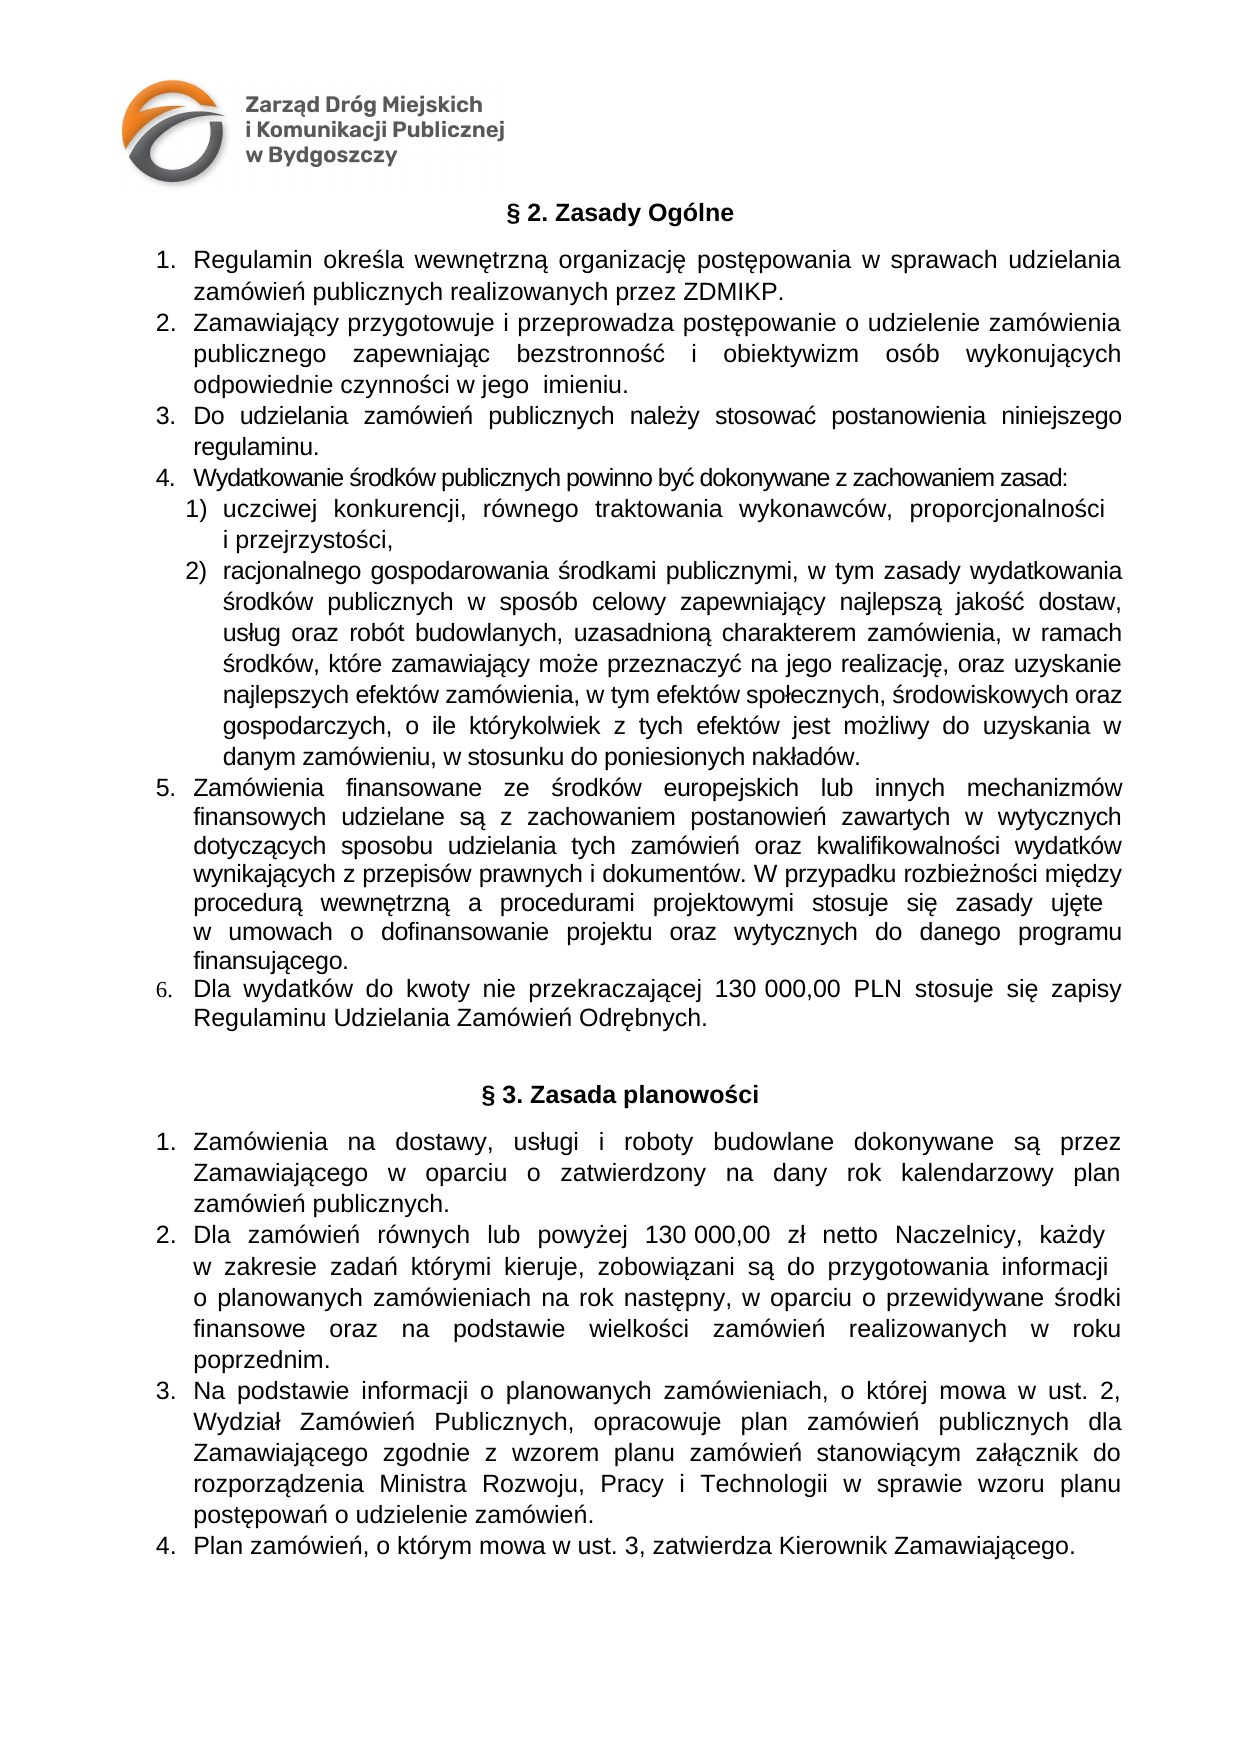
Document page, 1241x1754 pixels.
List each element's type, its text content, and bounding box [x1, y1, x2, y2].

list Zamawiający przygotowuje i przeprowadza postępowanie o udzielenie zamówienia publicznego zapewniając bezstronność i obiektywizm osób wykonujących odpowiednie czynności w jego imieniu. [156, 307, 1122, 398]
list Zamówienia na dostawy, usługi i roboty budowlane dokonywane są przez Zamawiającego w oparciu o zatwierdzony na dany rok kalendarzowy plan zamówień publicznych. [156, 1127, 1122, 1218]
list Regulamin określa wewnętrzną organizację postępowania w sprawach udzielania zamówień publicznych realizowanych przez ZDMIKP. [156, 245, 1122, 305]
list uczciwej konkurencji, równego traktowania wykonawców, proporcjonalności i przejrzystości, [185, 494, 1122, 553]
list Plan zamówień, o którym mowa w ust. 3, zatwierdza Kierownik Zamawiającego. [156, 1531, 1122, 1559]
list Wydatkowanie środków publicznych powinno być dokonywane z zachowaniem zasad: [156, 463, 1122, 491]
text § 2. Zasady Ogólne [118, 198, 1122, 226]
picture [118, 73, 505, 193]
list Dla wydatków do kwoty nie przekraczającej 130 000,00 PLN stosuje się zapisy Regulaminu Udzielania Zamówień Odrębnych. [156, 974, 1122, 1032]
list racjonalnego gospodarowania środkami publicznymi, w tym zasady wydatkowania środków publicznych w sposób celowy zapewniający najlepszą jakość dostaw, usług oraz robót budowlanych, uzasadnioną charakterem zamówienia, w ramach środków, które zamawiający może przeznaczyć na jego realizację, oraz uzyskanie najlepszych efektów zamówienia, w tym efektów społecznych, środowiskowych oraz gospodarczych, o ile którykolwiek z tych efektów jest możliwy do uzyskania w danym zamówieniu, w stosunku do poniesionych nakładów. [185, 556, 1122, 771]
list Na podstawie informacji o planowanych zamówieniach, o której mowa w ust. 2, Wydział Zamówień Publicznych, opracowuje plan zamówień publicznych dla Zamawiającego zgodnie z wzorem planu zamówień stanowiącym załącznik do rozporządzenia Ministra Rozwoju, Pracy i Technologii w sprawie wzoru planu postępowań o udzielenie zamówień. [156, 1376, 1122, 1528]
list Dla zamówień równych lub powyżej 130 000,00 zł netto Naczelnicy, każdy w zakresie zadań którymi kieruje, zobowiązani są do przygotowania informacji o planowanych zamówieniach na rok następny, w oparciu o przewidywane środki finansowe oraz na podstawie wielkości zamówień realizowanych w roku poprzednim. [156, 1220, 1122, 1373]
list Zamówienia finansowane ze środków europejskich lub innych mechanizmów finansowych udzielane są z zachowaniem postanowień zawartych w wytycznych dotyczących sposobu udzielania tych zamówień oraz kwalifikowalności wydatków wynikających z przepisów prawnych i dokumentów. W przypadku rozbieżności między procedurą wewnętrzną a procedurami projektowymi stosuje się zasady ujęte w umowach o dofinansowanie projektu oraz wytycznych do danego programu finansującego. [156, 773, 1122, 974]
list Do udzielania zamówień publicznych należy stosować postanowienia niniejszego regulaminu. [156, 401, 1122, 460]
text § 3. Zasada planowości [118, 1079, 1122, 1108]
